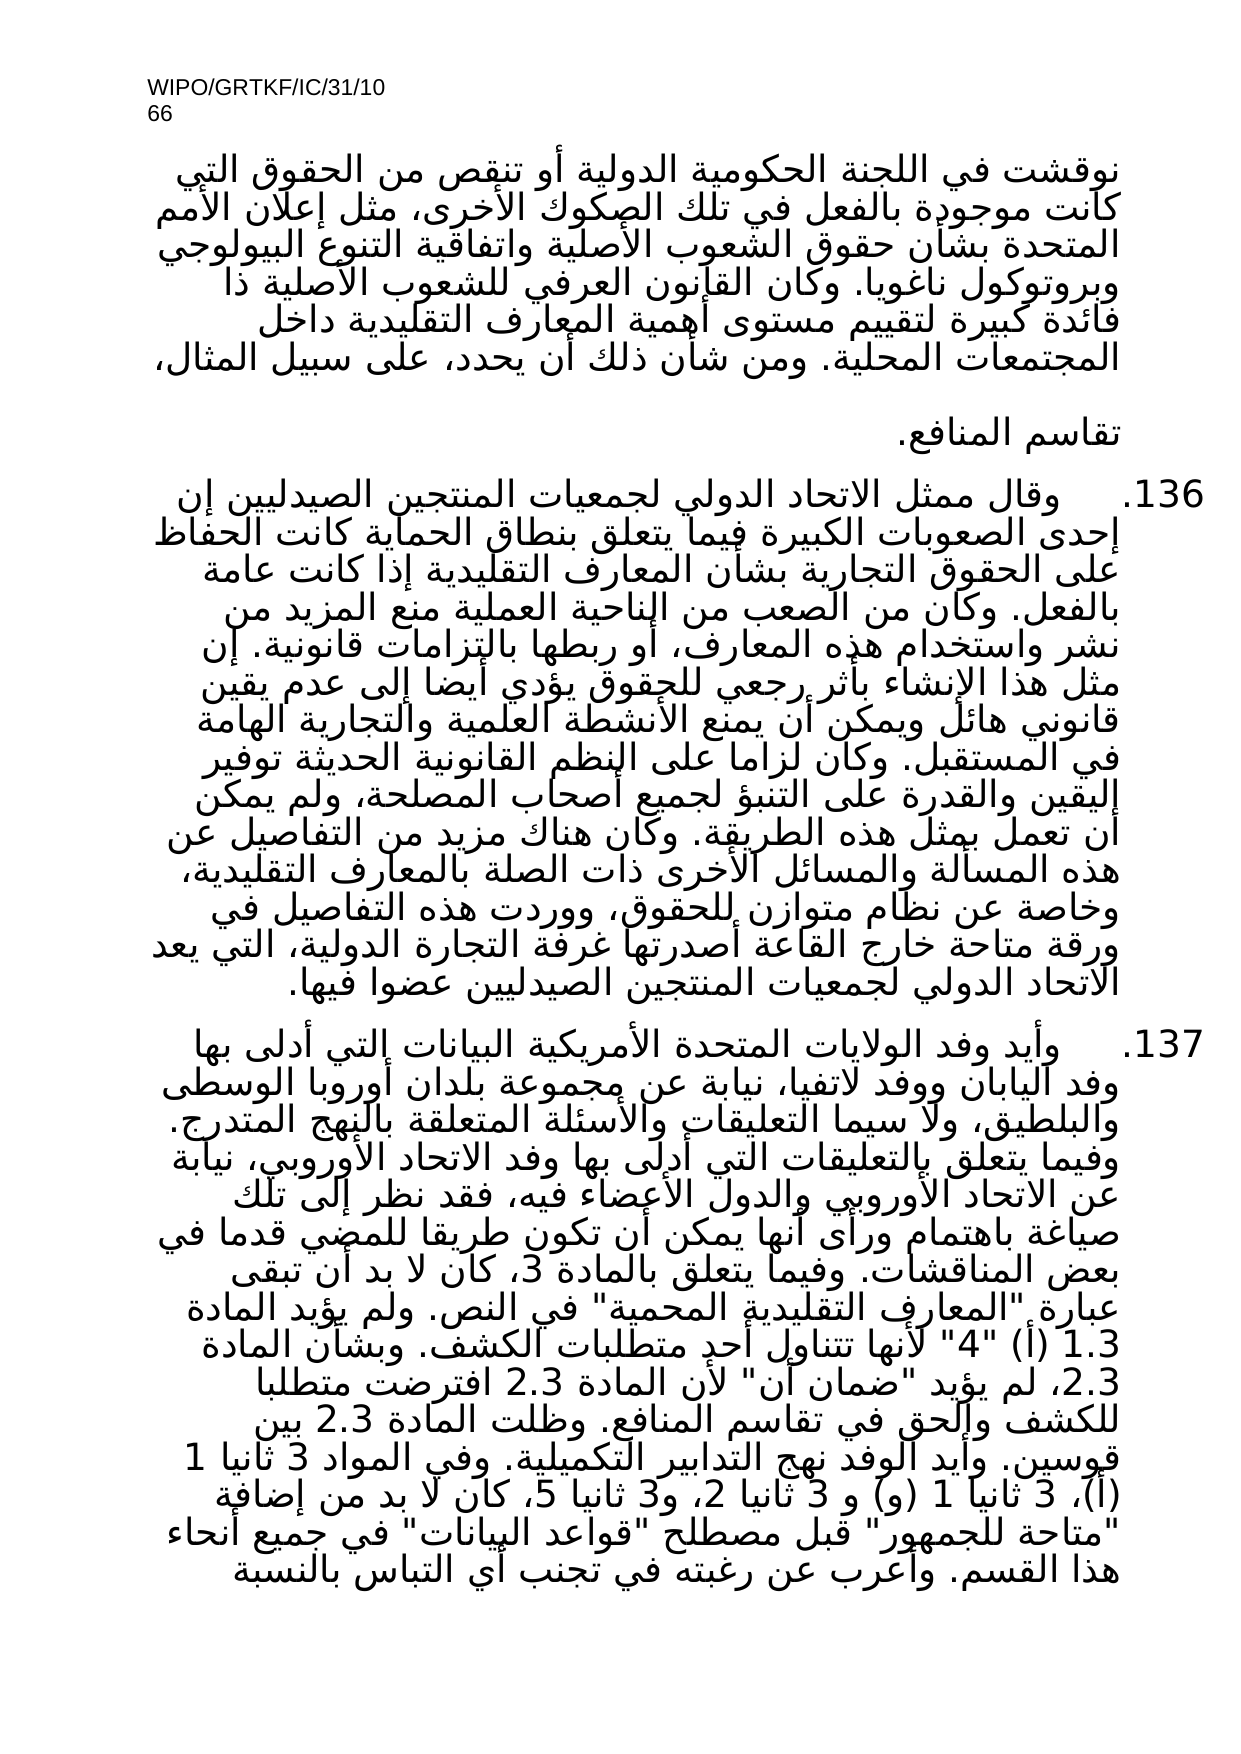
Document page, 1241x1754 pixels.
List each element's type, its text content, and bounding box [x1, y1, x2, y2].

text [147, 1028, 1122, 1590]
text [147, 153, 1122, 453]
text وقال ممثل الاتحاد الدولي لجمعيات المنتجين الصيدليين إن إحدى الصعوبات الكبيرة فيما يتعلق بنطاق الحماية كانت الحفاظ على الحقوق التجارية بشأن المعارف التقليدية إذا كانت عامة بالفعل. وكان من الصعب من الناحية العملية منع المزيد من نشر واستخدام هذه المعارف، أو ربطها بالتزامات قانونية. إن مثل هذا الإنشاء بأثر رجعي للحقوق يؤدي أيضا إلى عدم يقين قانوني هائل ويمكن أن يمنع الأنشطة العلمية والتجارية الهامة في المستقبل. وكان لزاما على النظم القانونية الحديثة توفير اليقين والقدرة على التنبؤ لجميع أصحاب المصلحة، ولم يمكن أن تعمل بمثل هذه الطريقة. وكان هناك مزيد من التفاصيل عن هذه المسألة والمسائل الأخرى ذات الصلة بالمعارف التقليدية، وخاصة عن نظام متوازن للحقوق، ووردت هذه التفاصيل في ورقة متاحة خارج القاعة أصدرتها غرفة التجارة الدولية، التي يعد الاتحاد الدولي لجمعيات المنتجين الصيدليين عضوا فيها. [147, 478, 1122, 1003]
